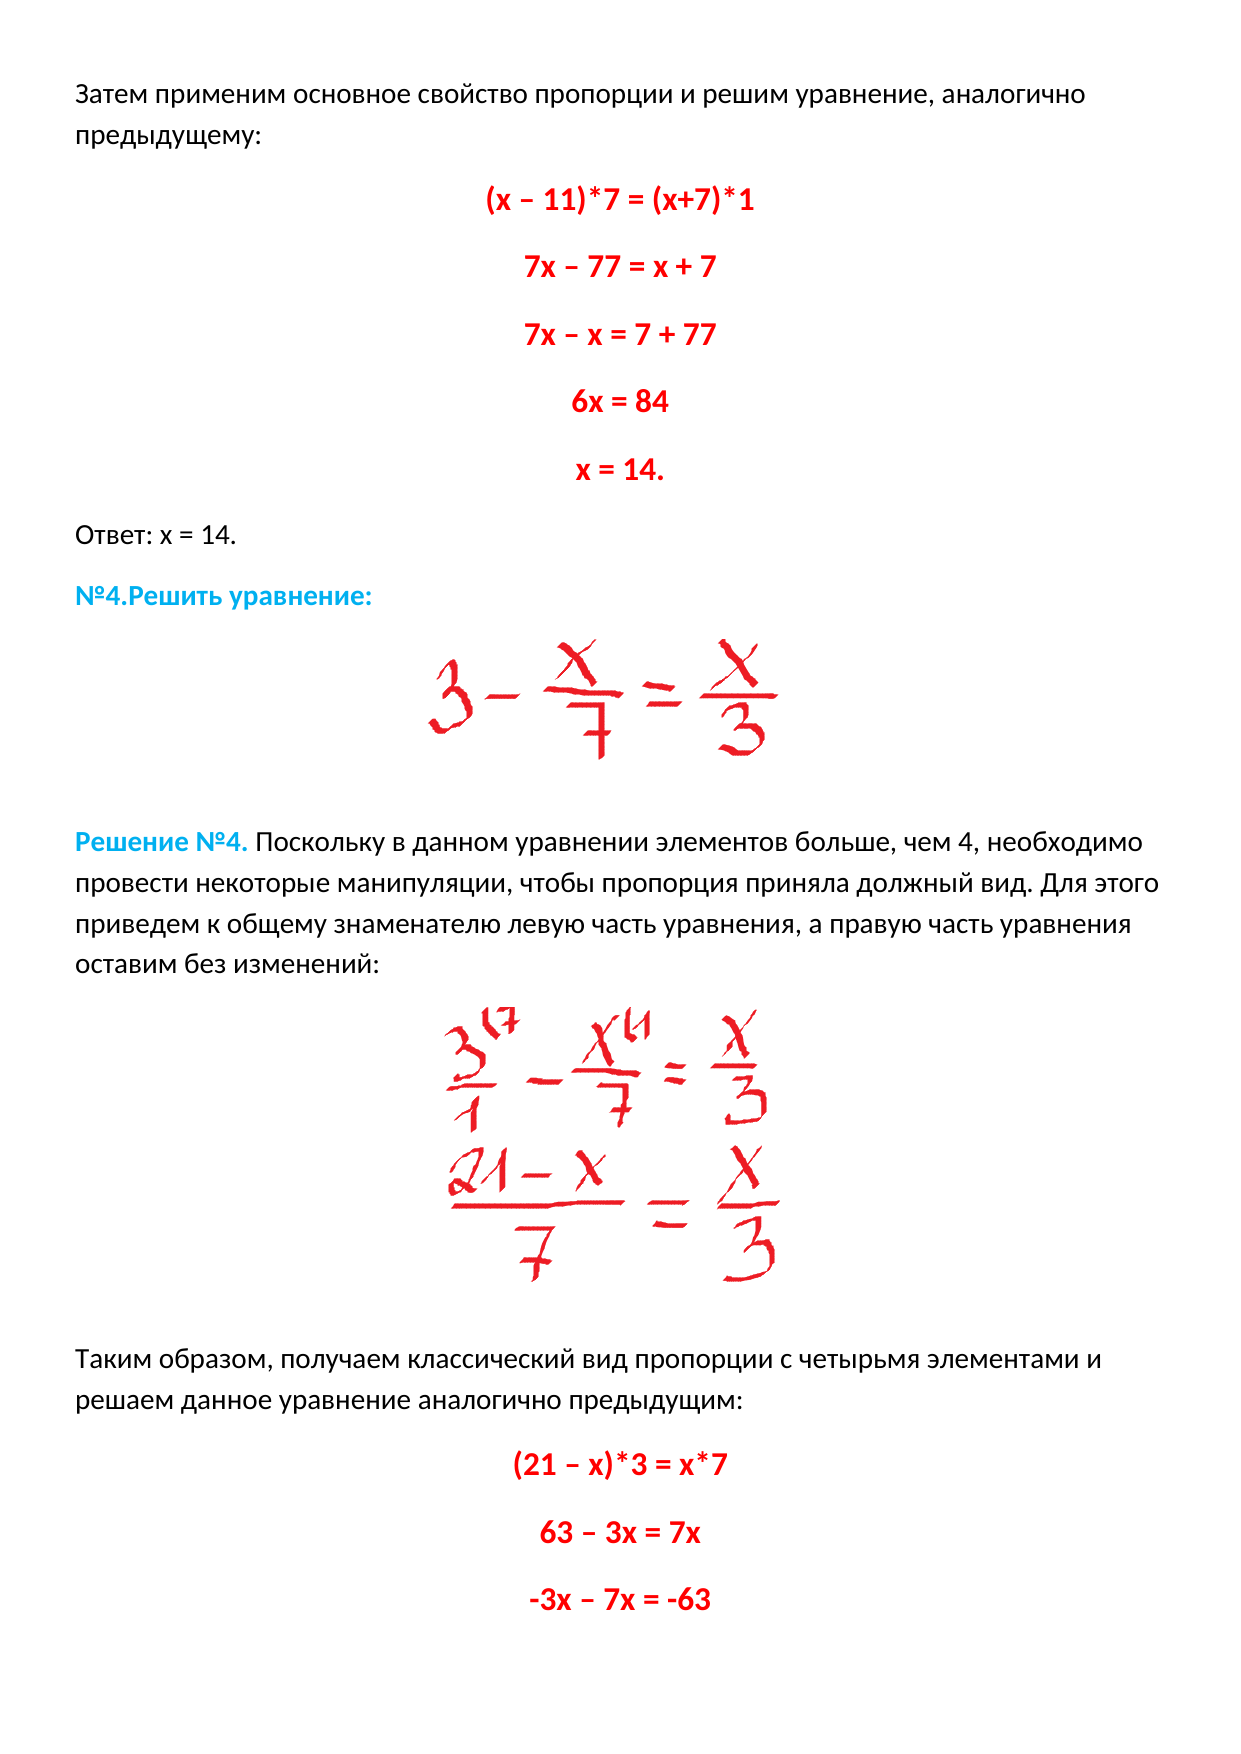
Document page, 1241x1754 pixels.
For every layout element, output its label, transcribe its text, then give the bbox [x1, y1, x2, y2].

text 6х = 84 [75, 381, 1165, 421]
text (х – 11)*7 = (х+7)*1 [75, 178, 1165, 218]
text 63 – 3х = 7х [75, 1511, 1165, 1552]
text 7х – 77 = х + 7 [75, 245, 1165, 286]
picture [401, 639, 839, 798]
text Решение №4. Поскольку в данном уравнении элементов больше, чем 4, необходимо провести некоторые манипуляции, чтобы пропорция приняла должный вид. Для этого приведем к общему знаменателю левую часть уравнения, а правую часть уравнения оставим без изменений: [75, 823, 1165, 981]
picture [409, 1007, 832, 1316]
text Затем применим основное свойство пропорции и решим уравнение, аналогично предыдущему: [75, 75, 1165, 152]
text Ответ: х = 14. [75, 516, 1165, 551]
text (21 – х)*3 = х*7 [75, 1443, 1165, 1484]
text 7х – х = 7 + 77 [75, 313, 1165, 354]
text -3х – 7х = -63 [75, 1578, 1165, 1619]
text №4.Решить уравнение: [75, 577, 1165, 613]
text Таким образом, получаем классический вид пропорции с четырьмя элементами и решаем данное уравнение аналогично предыдущим: [75, 1341, 1165, 1417]
text х = 14. [75, 448, 1165, 489]
